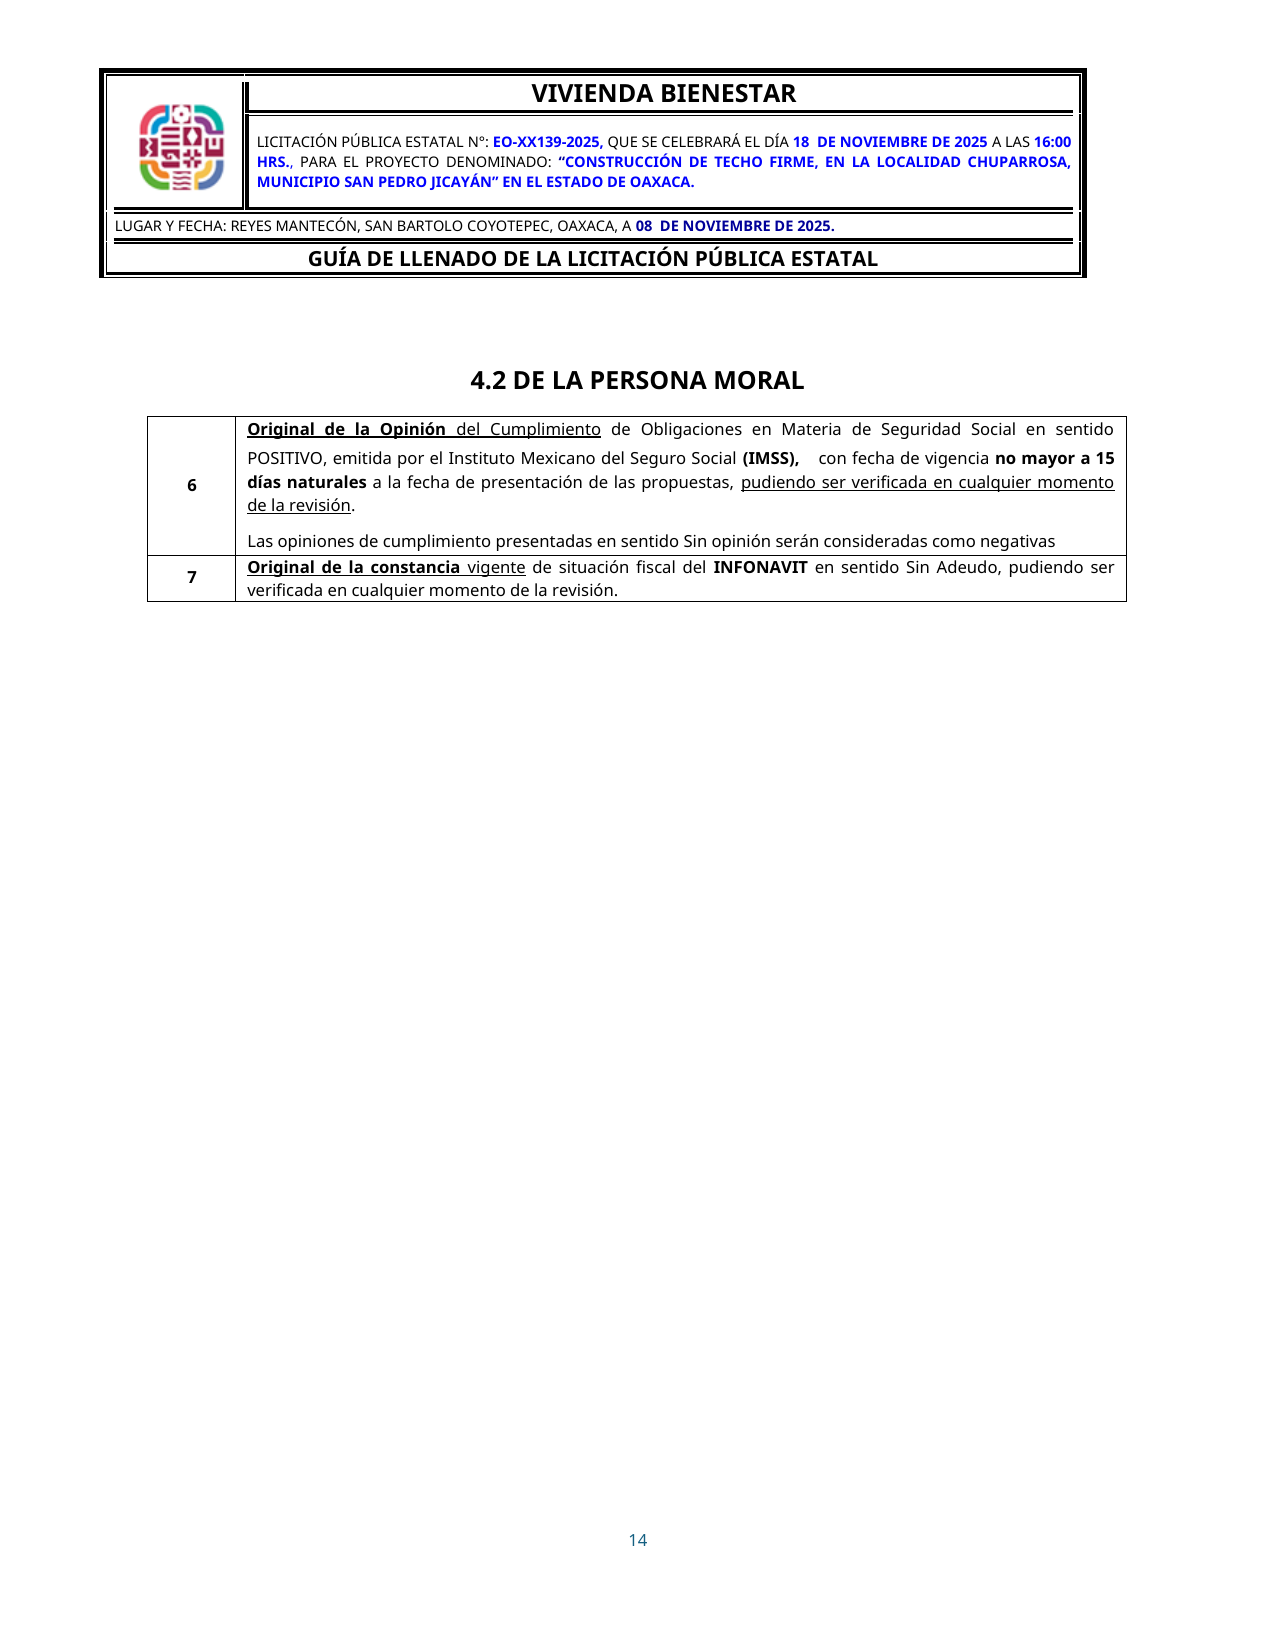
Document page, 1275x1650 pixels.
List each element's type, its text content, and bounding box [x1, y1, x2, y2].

table_header 6 [148, 417, 235, 555]
text 4.2 DE LA PERSONA MORAL [148, 363, 1127, 397]
table_cell Original de la constancia vigente de situación fiscal del INFONAVIT en sentido Sin Adeudo, pudiendo ser verificada en cualquier momento de la revisión. [236, 556, 1126, 601]
table_header Original de la Opinión del Cumplimiento de Obligaciones en Materia de Seguridad Social en sentido POSITIVO, emitida por el Instituto Mexicano del Seguro Social (IMSS), con fecha de vigencia no mayor a 15 días naturales a la fecha de presentación de las propuestas, pudiendo ser verificada en cualquier momento de la revisión. Las opiniones de cumplimiento presentadas en sentido Sin opinión serán consideradas como negativas [236, 417, 1126, 555]
table_cell 7 [148, 556, 235, 601]
picture [128, 97, 235, 196]
